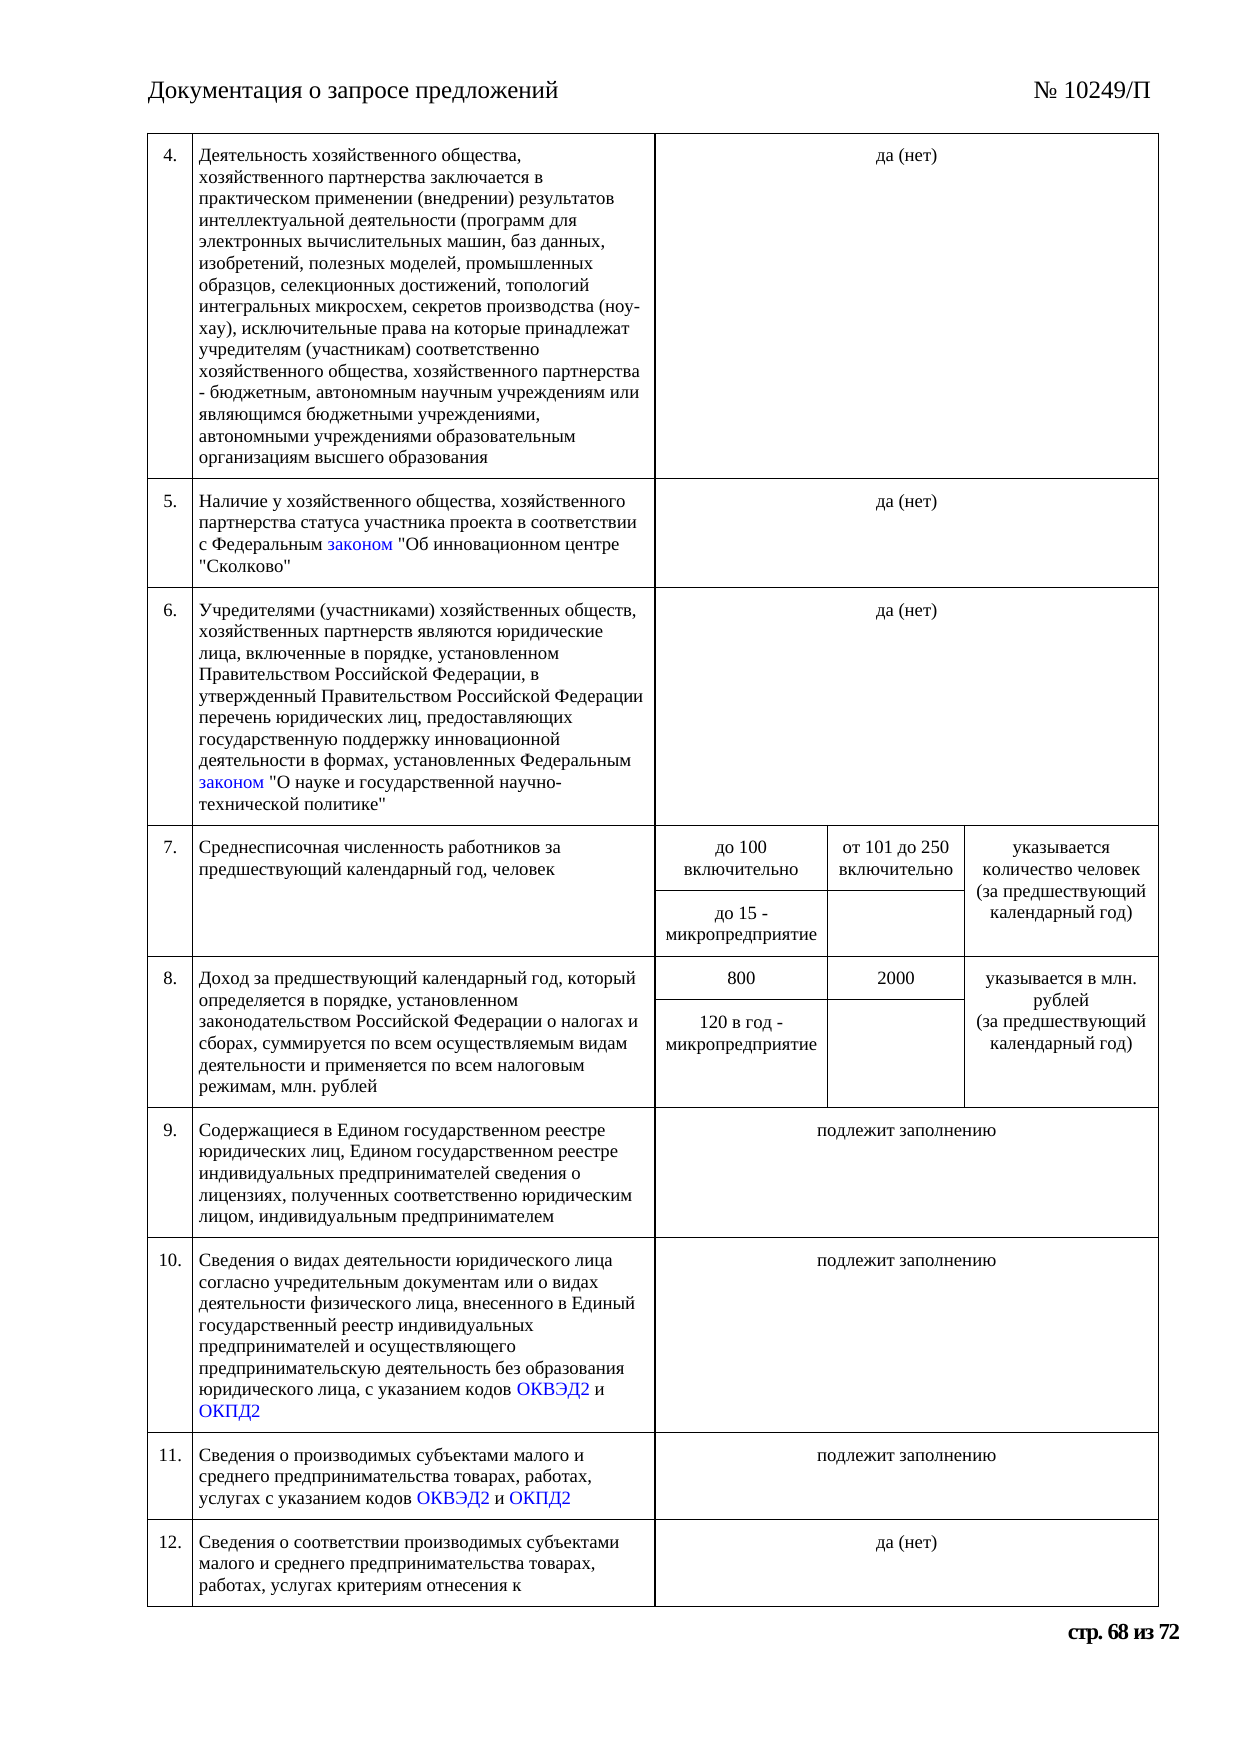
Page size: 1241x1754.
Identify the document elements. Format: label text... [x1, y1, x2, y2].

table_cell Наличие у хозяйственного общества, хозяйственного партнерства статуса участника проекта в соответствии с Федеральным законом "Об инновационном центре "Сколково" [193, 479, 654, 587]
table_cell 10. [148, 1238, 192, 1432]
table_cell подлежит заполнению [656, 1108, 1158, 1237]
table_cell 8. [148, 957, 192, 1107]
table_cell подлежит заполнению [656, 1238, 1158, 1432]
table_cell до 100 включительно [656, 826, 827, 890]
table_cell 9. [148, 1108, 192, 1237]
table_cell от 101 до 250 включительно [828, 826, 964, 890]
table_cell 11. [148, 1433, 192, 1519]
table_cell 6. [148, 588, 192, 825]
table_cell 800 [656, 957, 827, 999]
table_cell Среднесписочная численность работников за предшествующий календарный год, человек [193, 826, 654, 956]
table_cell до 15 - микропредприятие [656, 891, 827, 956]
table_cell 2000 [828, 957, 964, 999]
table_cell да (нет) [656, 1520, 1158, 1606]
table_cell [193, 1520, 654, 1606]
table_cell 5. [148, 479, 192, 587]
table_cell указывается в млн. рублей (за предшествующий календарный год) [965, 957, 1158, 1107]
table_cell Содержащиеся в Едином государственном реестре юридических лиц, Едином государственном реестре индивидуальных предпринимателей сведения о лицензиях, полученных соответственно юридическим лицом, индивидуальным предпринимателем [193, 1108, 654, 1237]
table_cell [828, 891, 964, 956]
table_cell Сведения о видах деятельности юридического лица согласно учредительным документам или о видах деятельности физического лица, внесенного в Единый государственный реестр индивидуальных предпринимателей и осуществляющего предпринимательскую деятельность без образования юридического лица, с указанием кодов ОКВЭД2 и ОКПД2 [193, 1238, 654, 1432]
table_cell [828, 1000, 964, 1107]
table_cell указывается количество человек (за предшествующий календарный год) [965, 826, 1158, 956]
table_cell да (нет) [656, 479, 1158, 587]
table_cell Деятельность хозяйственного общества, хозяйственного партнерства заключается в практическом применении (внедрении) результатов интеллектуальной деятельности (программ для электронных вычислительных машин, баз данных, изобретений, полезных моделей, промышленных образцов, селекционных достижений, топологий интегральных микросхем, секретов производства (ноу-хау), исключительные права на которые принадлежат учредителям (участникам) соответственно хозяйственного общества, хозяйственного партнерства - бюджетным, автономным научным учреждениям или являющимся бюджетными учреждениями, автономными учреждениями образовательным организациям высшего образования [193, 134, 654, 478]
table_cell да (нет) [656, 134, 1158, 478]
table_cell да (нет) [656, 588, 1158, 825]
table_cell Сведения о производимых субъектами малого и среднего предпринимательства товарах, работах, услугах с указанием кодов ОКВЭД2 и ОКПД2 [193, 1433, 654, 1519]
table_cell подлежит заполнению [656, 1433, 1158, 1519]
table_cell Доход за предшествующий календарный год, который определяется в порядке, установленном законодательством Российской Федерации о налогах и сборах, суммируется по всем осуществляемым видам деятельности и применяется по всем налоговым режимам, млн. рублей [193, 957, 654, 1107]
table_cell 4. [148, 134, 192, 478]
table_cell 12. [148, 1520, 192, 1606]
table_cell Учредителями (участниками) хозяйственных обществ, хозяйственных партнерств являются юридические лица, включенные в порядке, установленном Правительством Российской Федерации, в утвержденный Правительством Российской Федерации перечень юридических лиц, предоставляющих государственную поддержку инновационной деятельности в формах, установленных Федеральным законом "О науке и государственной научно-технической политике" [193, 588, 654, 825]
table_cell 120 в год - микропредприятие [656, 1000, 827, 1107]
table_cell 7. [148, 826, 192, 956]
